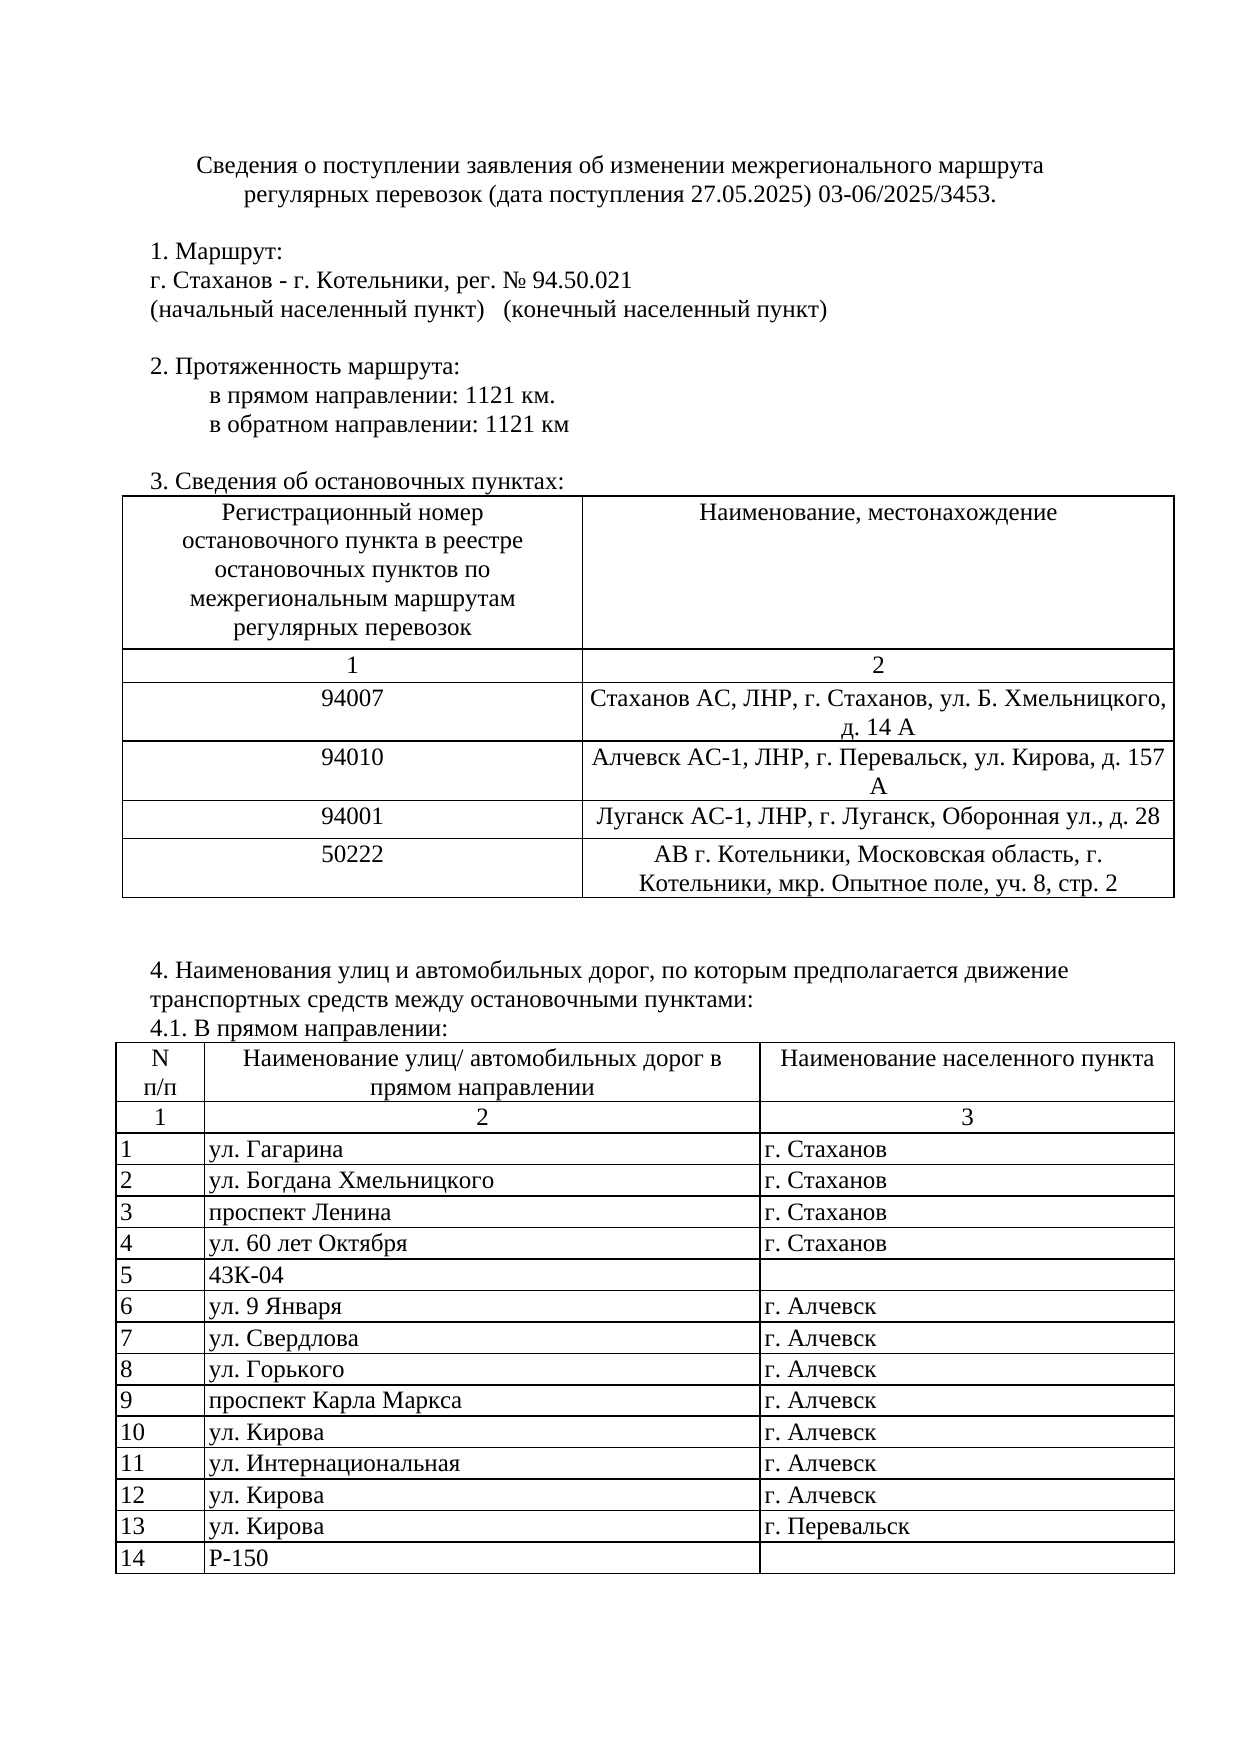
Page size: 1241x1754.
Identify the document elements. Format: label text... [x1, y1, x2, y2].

table_cell [761, 1543, 1174, 1573]
table_cell 2 [583, 650, 1173, 681]
table_cell г. Алчевск [761, 1291, 1174, 1321]
table_cell г. Алчевск [761, 1417, 1174, 1447]
table_cell 3 [117, 1197, 204, 1227]
table_cell ул. Горького [205, 1354, 759, 1384]
table_cell 5 [117, 1260, 204, 1289]
table_cell г. Алчевск [761, 1448, 1174, 1478]
table_cell 1 [123, 650, 582, 681]
table_cell Стаханов АС, ЛНР, г. Стаханов, ул. Б. Хмельницкого, д. 14 А [583, 683, 1173, 740]
table_cell 50222 [123, 839, 582, 896]
table_cell 1 [117, 1134, 204, 1164]
table_cell ул. Кирова [205, 1417, 759, 1447]
text 4. Наименования улиц и автомобильных дорог, по которым предполагается движение транспортных средств между остановочными пунктами: [150, 956, 1090, 1013]
table_cell Луганск АС-1, ЛНР, г. Луганск, Оборонная ул., д. 28 [583, 801, 1173, 837]
table_cell 11 [117, 1448, 204, 1478]
table_cell 94001 [123, 801, 582, 837]
table_cell 4 [117, 1228, 204, 1258]
table_cell ул. Интернациональная [205, 1448, 759, 1478]
text Сведения о поступлении заявления об изменении межрегионального маршрута регулярных перевозок (дата поступления 27.05.2025) 03-06/2025/3453. [150, 150, 1090, 207]
text 4.1. В прямом направлении: [150, 1013, 1090, 1042]
table_cell АВ г. Котельники, Московская область, г. Котельники, мкр. Опытное поле, уч. 8, стр. 2 [583, 839, 1173, 896]
table_cell проспект Ленина [205, 1197, 759, 1227]
table_cell ул. Свердлова [205, 1323, 759, 1352]
table_cell 13 [117, 1511, 204, 1541]
table_cell г. Стаханов [761, 1197, 1174, 1227]
table_cell г. Стаханов [761, 1134, 1174, 1164]
table_header Регистрационный номер остановочного пункта в реестре остановочных пунктов по межрегиональным маршрутам регулярных перевозок [123, 497, 582, 648]
table_cell 3 [761, 1102, 1174, 1132]
table_cell г. Перевальск [761, 1511, 1174, 1541]
table_cell ул. 9 Января [205, 1291, 759, 1321]
table_cell 1 [117, 1102, 204, 1132]
table_cell 8 [117, 1354, 204, 1384]
table_cell 94007 [123, 683, 582, 740]
text (начальный населенный пункт) (конечный населенный пункт) [150, 294, 1090, 322]
table_cell 14 [117, 1543, 204, 1573]
table_cell ул. 60 лет Октября [205, 1228, 759, 1258]
text 3. Сведения об остановочных пунктах: [150, 466, 1090, 495]
table_cell 12 [117, 1480, 204, 1510]
table_header Наименование населенного пункта [761, 1043, 1174, 1101]
text в прямом направлении: 1121 км. [150, 380, 1090, 409]
text 2. Протяженность маршрута: [150, 351, 1090, 380]
table_cell Р-150 [205, 1543, 759, 1573]
text 1. Маршрут: [150, 236, 1090, 265]
table_cell г. Алчевск [761, 1323, 1174, 1352]
table_cell 2 [205, 1102, 759, 1132]
table_cell г. Алчевск [761, 1386, 1174, 1415]
table_cell 10 [117, 1417, 204, 1447]
table_cell г. Стаханов [761, 1165, 1174, 1195]
table_cell 2 [117, 1165, 204, 1195]
table_cell ул. Гагарина [205, 1134, 759, 1164]
table_cell проспект Карла Маркса [205, 1386, 759, 1415]
table_cell ул. Богдана Хмельницкого [205, 1165, 759, 1195]
table_cell 7 [117, 1323, 204, 1352]
table_cell г. Алчевск [761, 1480, 1174, 1510]
table_cell 9 [117, 1386, 204, 1415]
table_cell Алчевск АС-1, ЛНР, г. Перевальск, ул. Кирова, д. 157 А [583, 742, 1173, 799]
table_header Наименование, местонахождение [583, 497, 1173, 648]
table_header N п/п [117, 1043, 204, 1101]
text в обратном направлении: 1121 км [150, 409, 1090, 437]
table_cell 43К-04 [205, 1260, 759, 1289]
table_cell г. Стаханов [761, 1228, 1174, 1258]
table_cell г. Алчевск [761, 1354, 1174, 1384]
table_cell ул. Кирова [205, 1480, 759, 1510]
table_cell ул. Кирова [205, 1511, 759, 1541]
table_cell 6 [117, 1291, 204, 1321]
table_cell [761, 1260, 1174, 1289]
text г. Стаханов - г. Котельники, рег. № 94.50.021 [150, 265, 1090, 294]
table_cell 94010 [123, 742, 582, 799]
table_header Наименование улиц/ автомобильных дорог в прямом направлении [205, 1043, 759, 1101]
